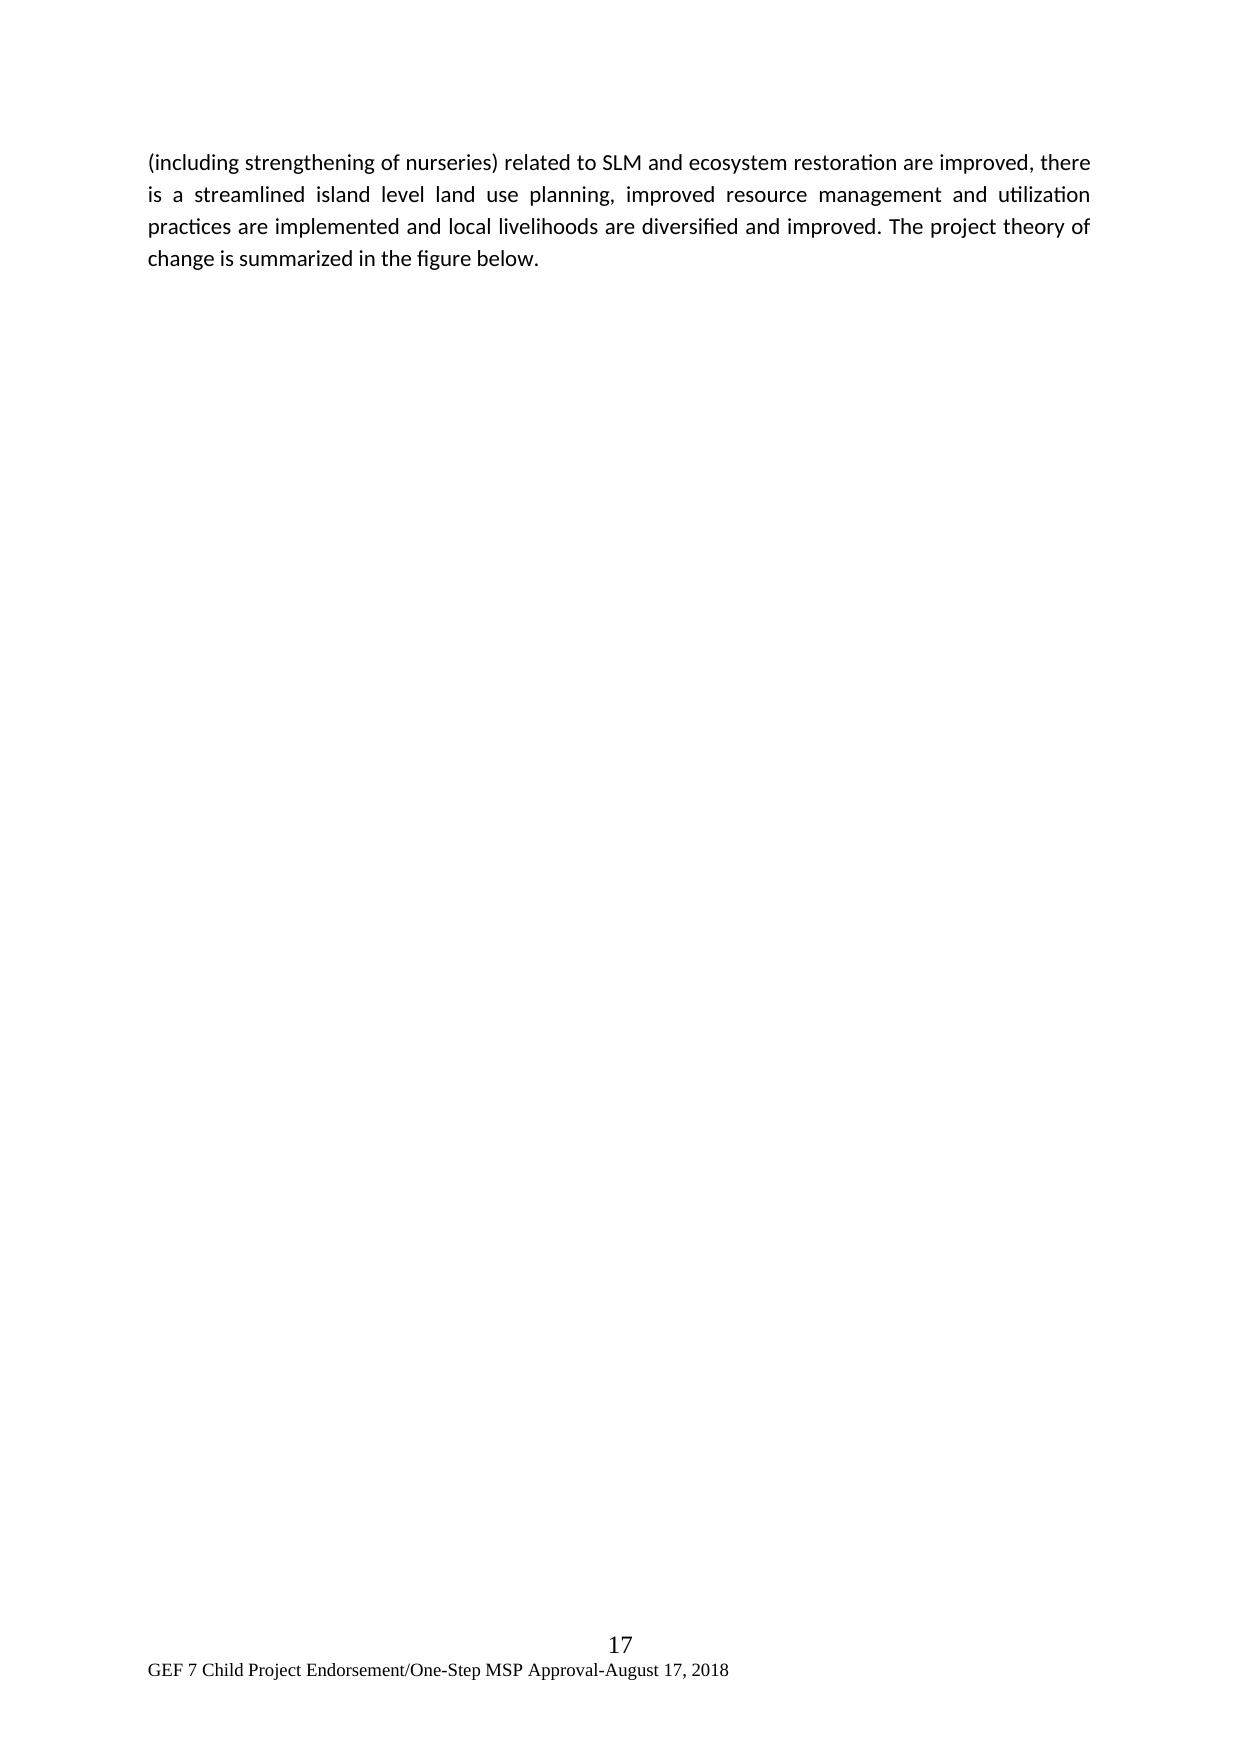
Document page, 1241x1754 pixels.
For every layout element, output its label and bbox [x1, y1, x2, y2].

text [148, 148, 1093, 272]
